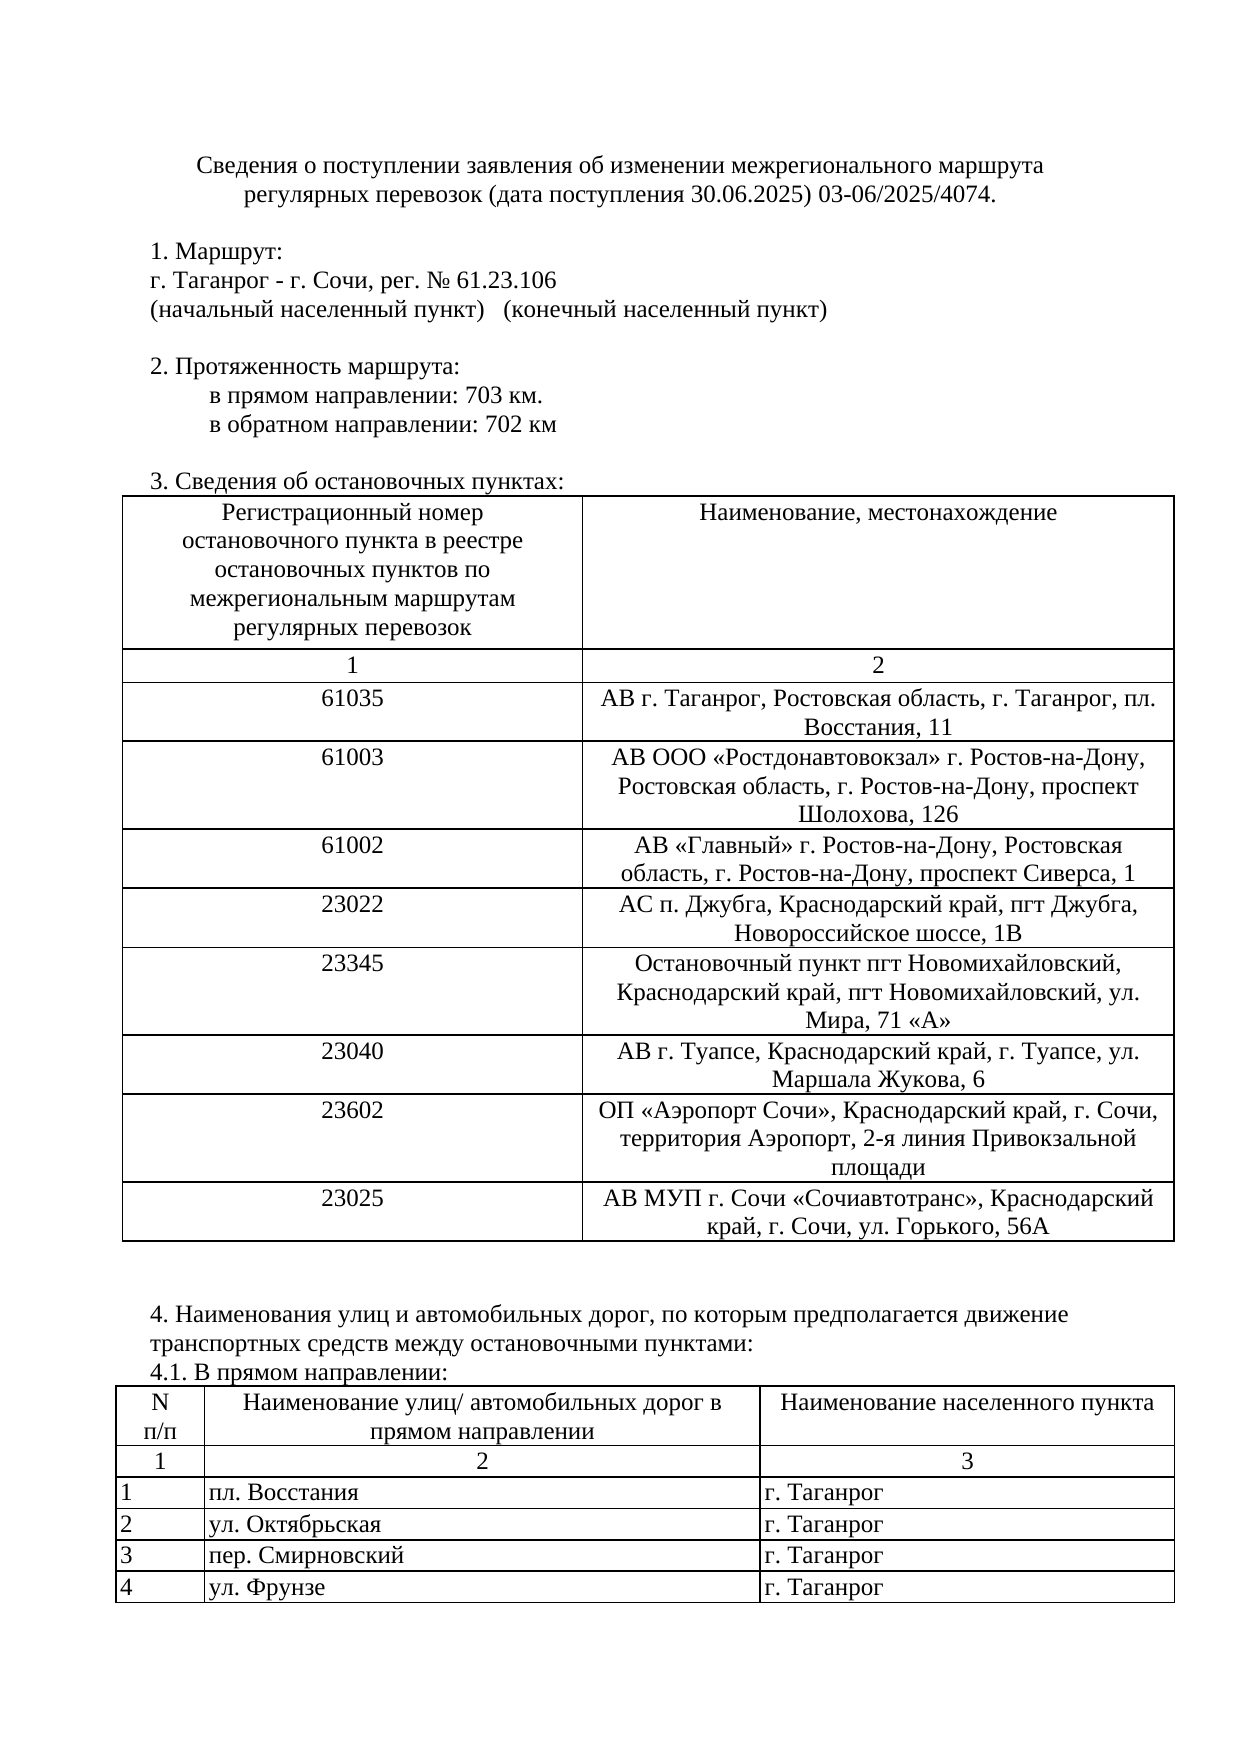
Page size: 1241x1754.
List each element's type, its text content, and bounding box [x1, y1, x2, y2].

table_cell АВ г. Таганрог, Ростовская область, г. Таганрог, пл. Восстания, 11 [583, 683, 1173, 740]
table_header Наименование улиц/ автомобильных дорог в прямом направлении [205, 1387, 759, 1444]
text (начальный населенный пункт) (конечный населенный пункт) [150, 294, 1090, 322]
text Сведения о поступлении заявления об изменении межрегионального маршрута регулярных перевозок (дата поступления 30.06.2025) 03-06/2025/4074. [150, 150, 1090, 207]
table_cell 61035 [123, 683, 582, 740]
table_cell 1 [117, 1478, 204, 1507]
table_cell ул. Октябрьская [205, 1509, 759, 1539]
table_cell г. Таганрог [761, 1541, 1174, 1570]
table_header Регистрационный номер остановочного пункта в реестре остановочных пунктов по межрегиональным маршрутам регулярных перевозок [123, 497, 582, 648]
text 3. Сведения об остановочных пунктах: [150, 466, 1090, 495]
table_cell пл. Восстания [205, 1478, 759, 1507]
table_cell 1 [117, 1446, 204, 1476]
table_cell г. Таганрог [761, 1572, 1174, 1602]
text в прямом направлении: 703 км. [150, 380, 1090, 409]
table_header N п/п [117, 1387, 204, 1444]
text 4. Наименования улиц и автомобильных дорог, по которым предполагается движение транспортных средств между остановочными пунктами: [150, 1299, 1090, 1357]
table_cell 23345 [123, 948, 582, 1034]
table_cell пер. Смирновский [205, 1541, 759, 1570]
table_cell АВ «Главный» г. Ростов-на-Дону, Ростовская область, г. Ростов-на-Дону, проспект Сиверса, 1 [583, 830, 1173, 887]
table_cell 3 [117, 1541, 204, 1570]
text г. Таганрог - г. Сочи, рег. № 61.23.106 [150, 265, 1090, 294]
table_cell 3 [761, 1446, 1174, 1476]
table_cell 61003 [123, 742, 582, 828]
text 4.1. В прямом направлении: [150, 1357, 1090, 1385]
table_cell 61002 [123, 830, 582, 887]
table_cell г. Таганрог [761, 1509, 1174, 1539]
table_cell ОП «Аэропорт Сочи», Краснодарский край, г. Сочи, территория Аэропорт, 2-я линия Привокзальной площади [583, 1095, 1173, 1181]
table_cell 23040 [123, 1036, 582, 1093]
table_cell Остановочный пункт пгт Новомихайловский, Краснодарский край, пгт Новомихайловский, ул. Мира, 71 «А» [583, 948, 1173, 1034]
table_cell 2 [583, 650, 1173, 681]
table_cell АВ МУП г. Сочи «Сочиавтотранс», Краснодарский край, г. Сочи, ул. Горького, 56А [583, 1183, 1173, 1240]
table_cell АВ ООО «Ростдонавтовокзал» г. Ростов-на-Дону, Ростовская область, г. Ростов-на-Дону, проспект Шолохова, 126 [583, 742, 1173, 828]
table_cell 1 [123, 650, 582, 681]
text 1. Маршрут: [150, 236, 1090, 265]
table_cell 2 [117, 1509, 204, 1539]
table_cell г. Таганрог [761, 1478, 1174, 1507]
table_cell 23602 [123, 1095, 582, 1181]
table_header Наименование населенного пункта [761, 1387, 1174, 1444]
table_cell 4 [117, 1572, 204, 1602]
table_cell АС п. Джубга, Краснодарский край, пгт Джубга, Новороссийское шоссе, 1В [583, 889, 1173, 946]
table_cell 2 [205, 1446, 759, 1476]
text 2. Протяженность маршрута: [150, 351, 1090, 380]
table_cell АВ г. Туапсе, Краснодарский край, г. Туапсе, ул. Маршала Жукова, 6 [583, 1036, 1173, 1093]
table_header Наименование, местонахождение [583, 497, 1173, 648]
table_cell ул. Фрунзе [205, 1572, 759, 1602]
table_cell 23025 [123, 1183, 582, 1240]
text в обратном направлении: 702 км [150, 409, 1090, 437]
table_cell 23022 [123, 889, 582, 946]
